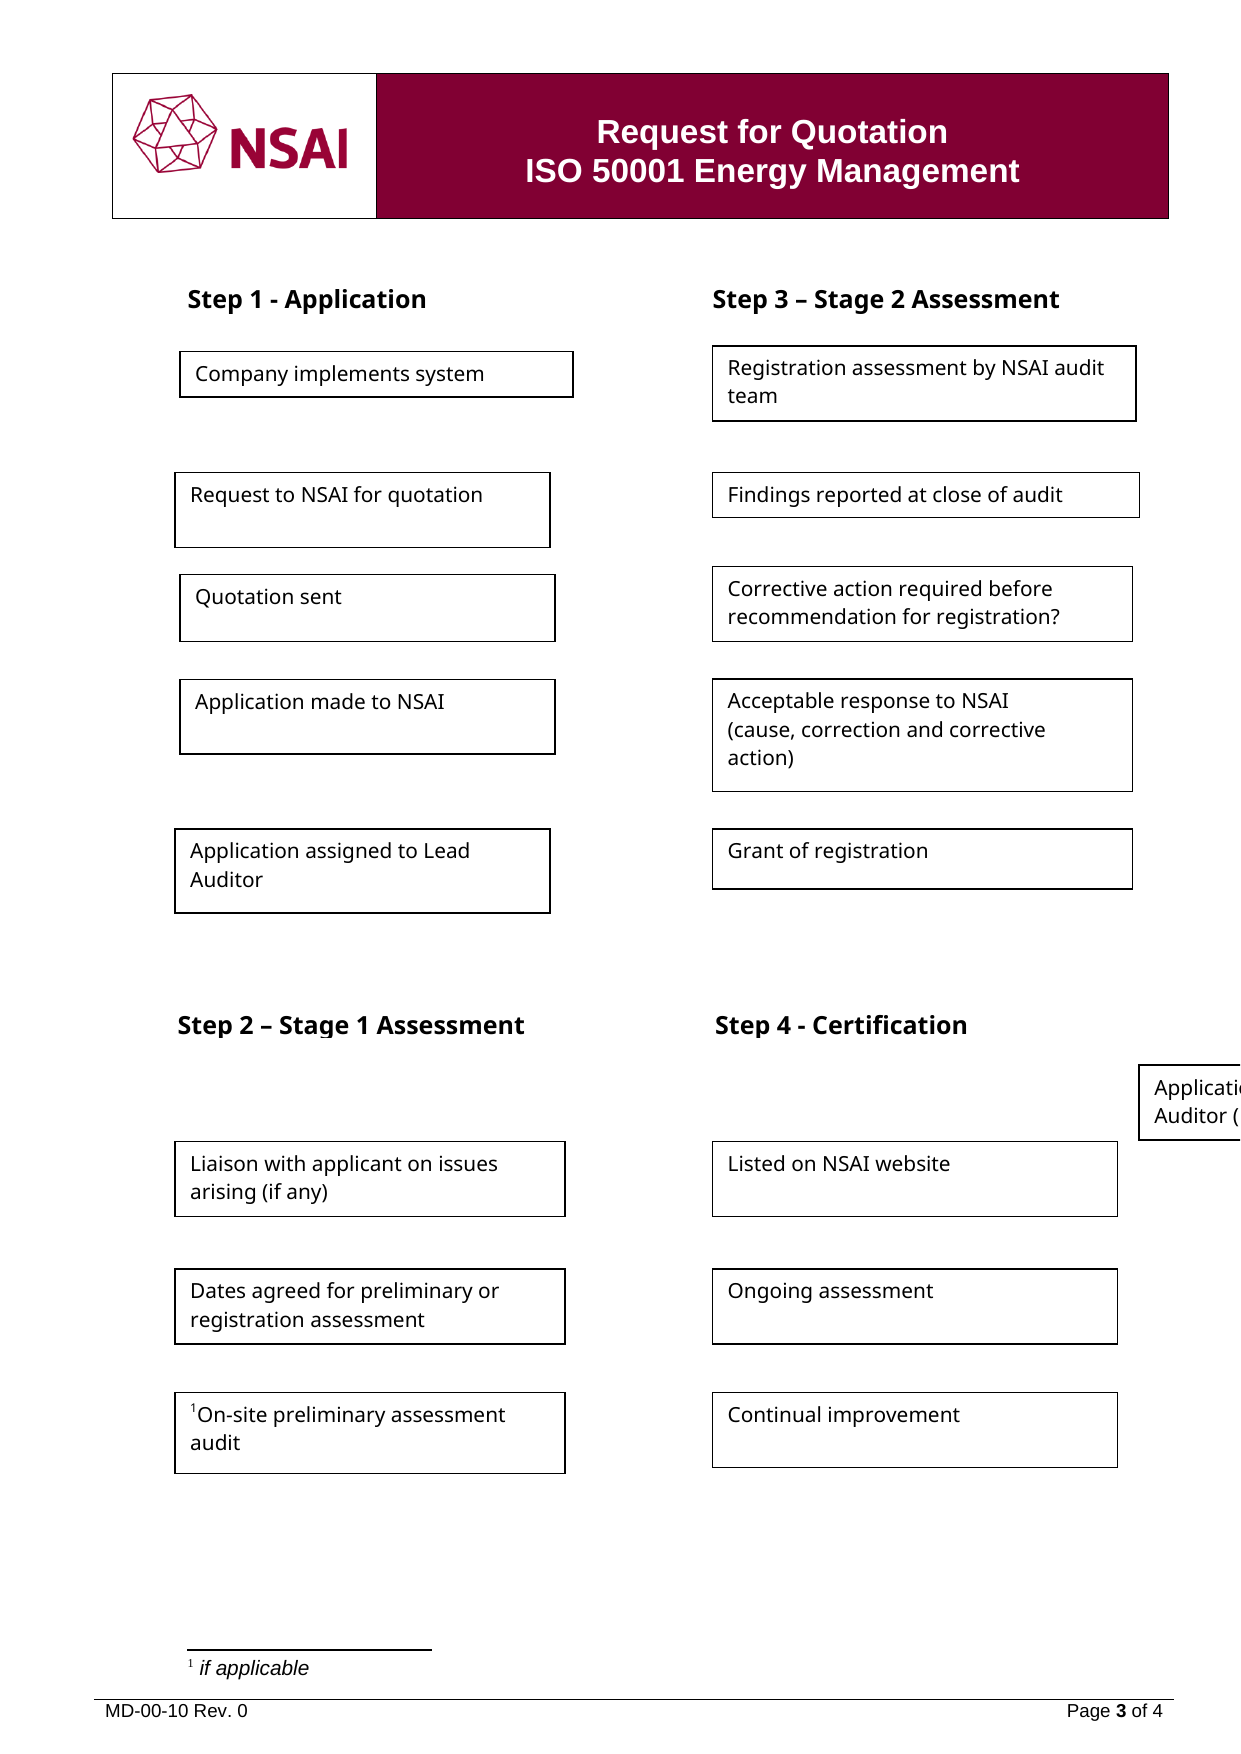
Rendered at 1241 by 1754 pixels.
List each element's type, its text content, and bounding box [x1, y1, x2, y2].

text Step 1 - Application Step 3 – Stage 2 Assessment [187, 282, 1162, 316]
picture [132, 94, 347, 173]
table_header [113, 74, 376, 218]
table_header Request for Quotation ISO 50001 Energy Management [377, 74, 1168, 218]
